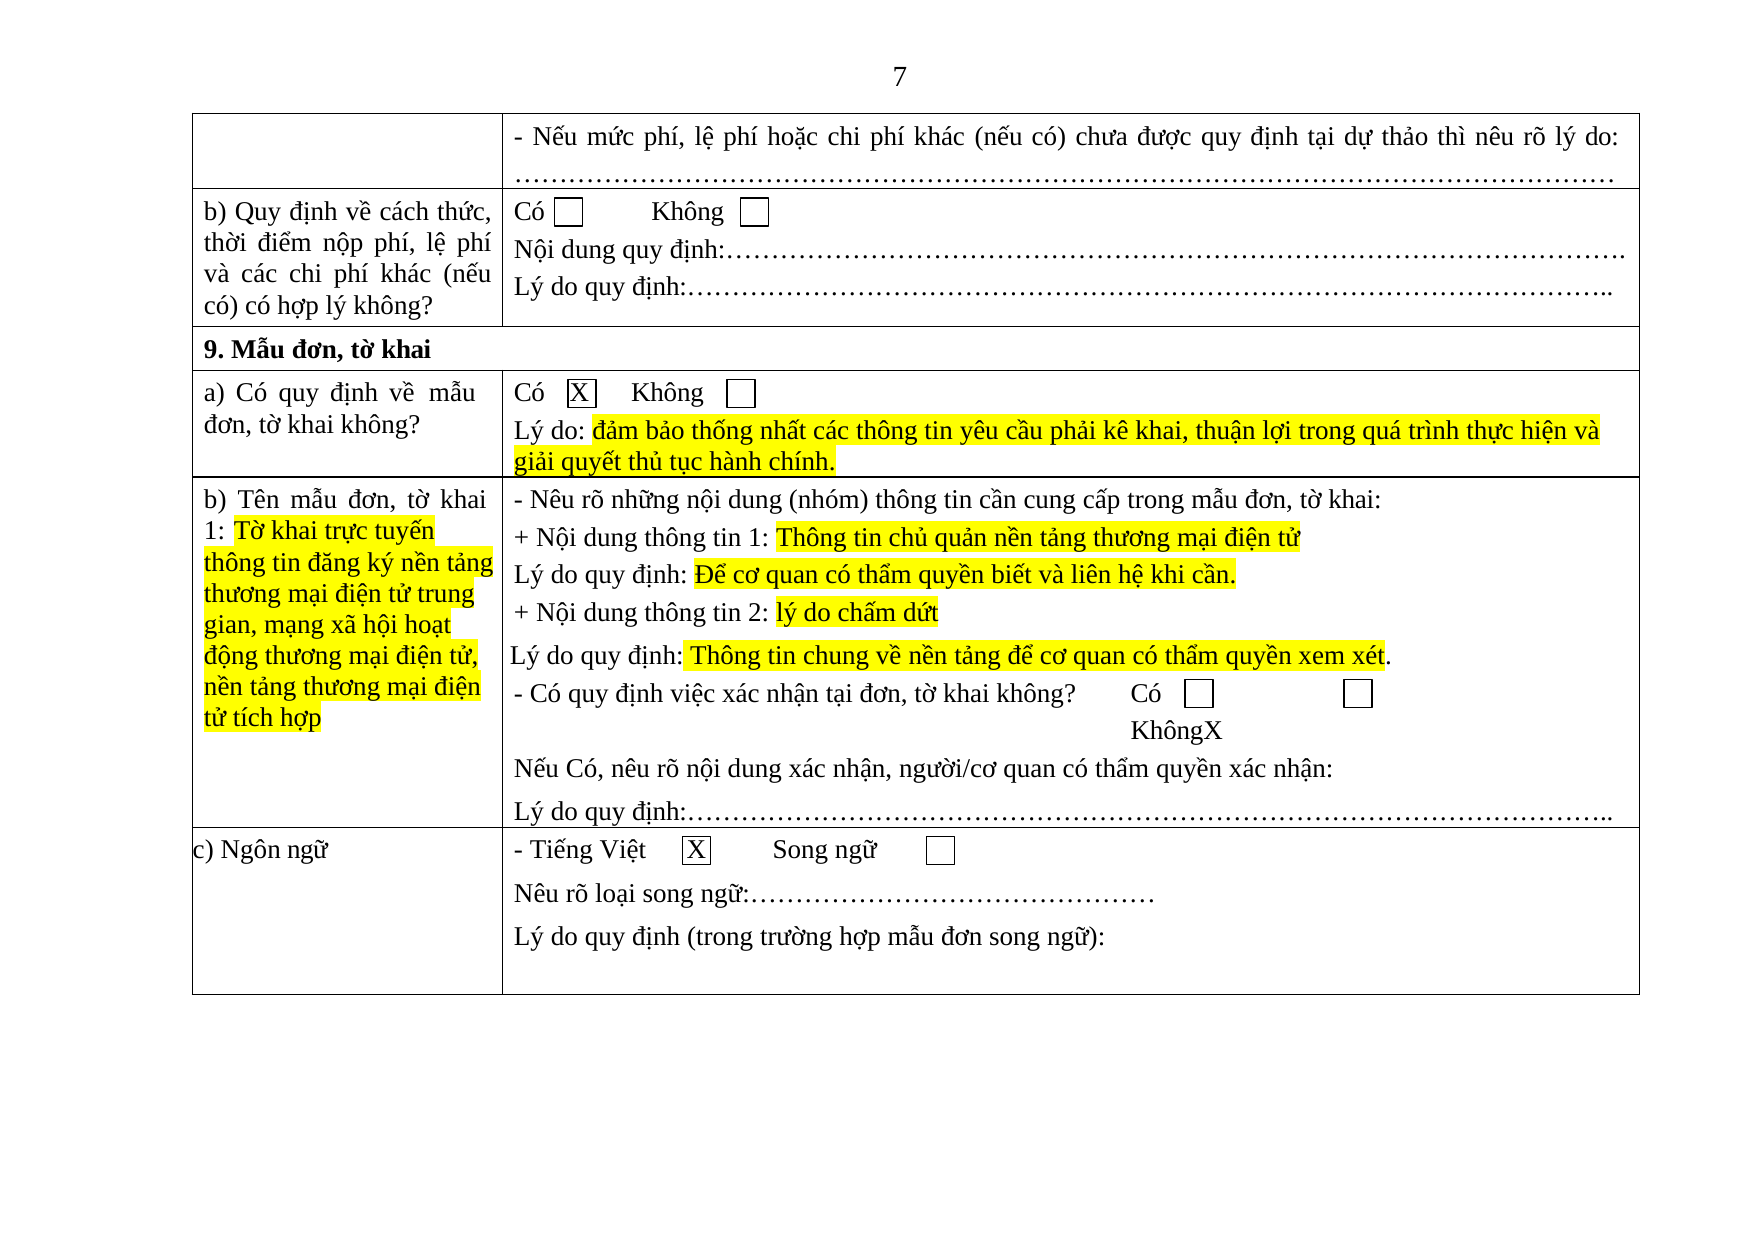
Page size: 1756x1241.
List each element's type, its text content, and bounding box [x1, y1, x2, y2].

table_cell c) Ngôn ngữ [193, 828, 502, 994]
table_cell b) Quy định về cách thức, thời điểm nộp phí, lệ phí và các chi phí khác (nếu có) có hợp lý không? [193, 189, 502, 326]
table_cell b) Tên mẫu đơn, tờ khai 1: Tờ khai trực tuyến thông tin đăng ký nền tảng thương mại điện tử trung gian, mạng xã hội hoạt động thương mại điện tử, nền tảng thương mại điện tử tích hợp [193, 478, 502, 827]
table_cell 9. Mẫu đơn, tờ khai [193, 327, 1639, 369]
table_cell Có Không Nội dung quy định:………………………………………………………………………………………. Lý do quy định:………………………………………………………………………………………….. [503, 189, 1639, 326]
table_cell - Nêu rõ những nội dung (nhóm) thông tin cần cung cấp trong mẫu đơn, tờ khai: + Nội dung thông tin 1: Thông tin chủ quản nền tảng thương mại điện tử Lý do quy định: Để cơ quan có thẩm quyền biết và liên hệ khi cần. + Nội dung thông tin 2: lý do chấm dứt Lý do quy định: Thông tin chung về nền tảng để cơ quan có thẩm quyền xem xét. - Có quy định việc xác nhận tại đơn, tờ khai không? Có KhôngX Nếu Có, nêu rõ nội dung xác nhận, người/cơ quan có thẩm quyền xác nhận: Lý do quy định:………………………………………………………………………………………….. [503, 478, 1639, 827]
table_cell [193, 114, 502, 188]
table_cell a) Có quy định về mẫu đơn, tờ khai không? [193, 371, 502, 476]
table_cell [503, 114, 1639, 188]
table_cell Có X Không Lý do: đảm bảo thống nhất các thông tin yêu cầu phải kê khai, thuận lợi trong quá trình thực hiện và giải quyết thủ tục hành chính. [503, 371, 1639, 476]
table_cell - Tiếng Việt X Song ngữ Nêu rõ loại song ngữ:……………………………………… Lý do quy định (trong trường hợp mẫu đơn song ngữ): [503, 828, 1639, 994]
